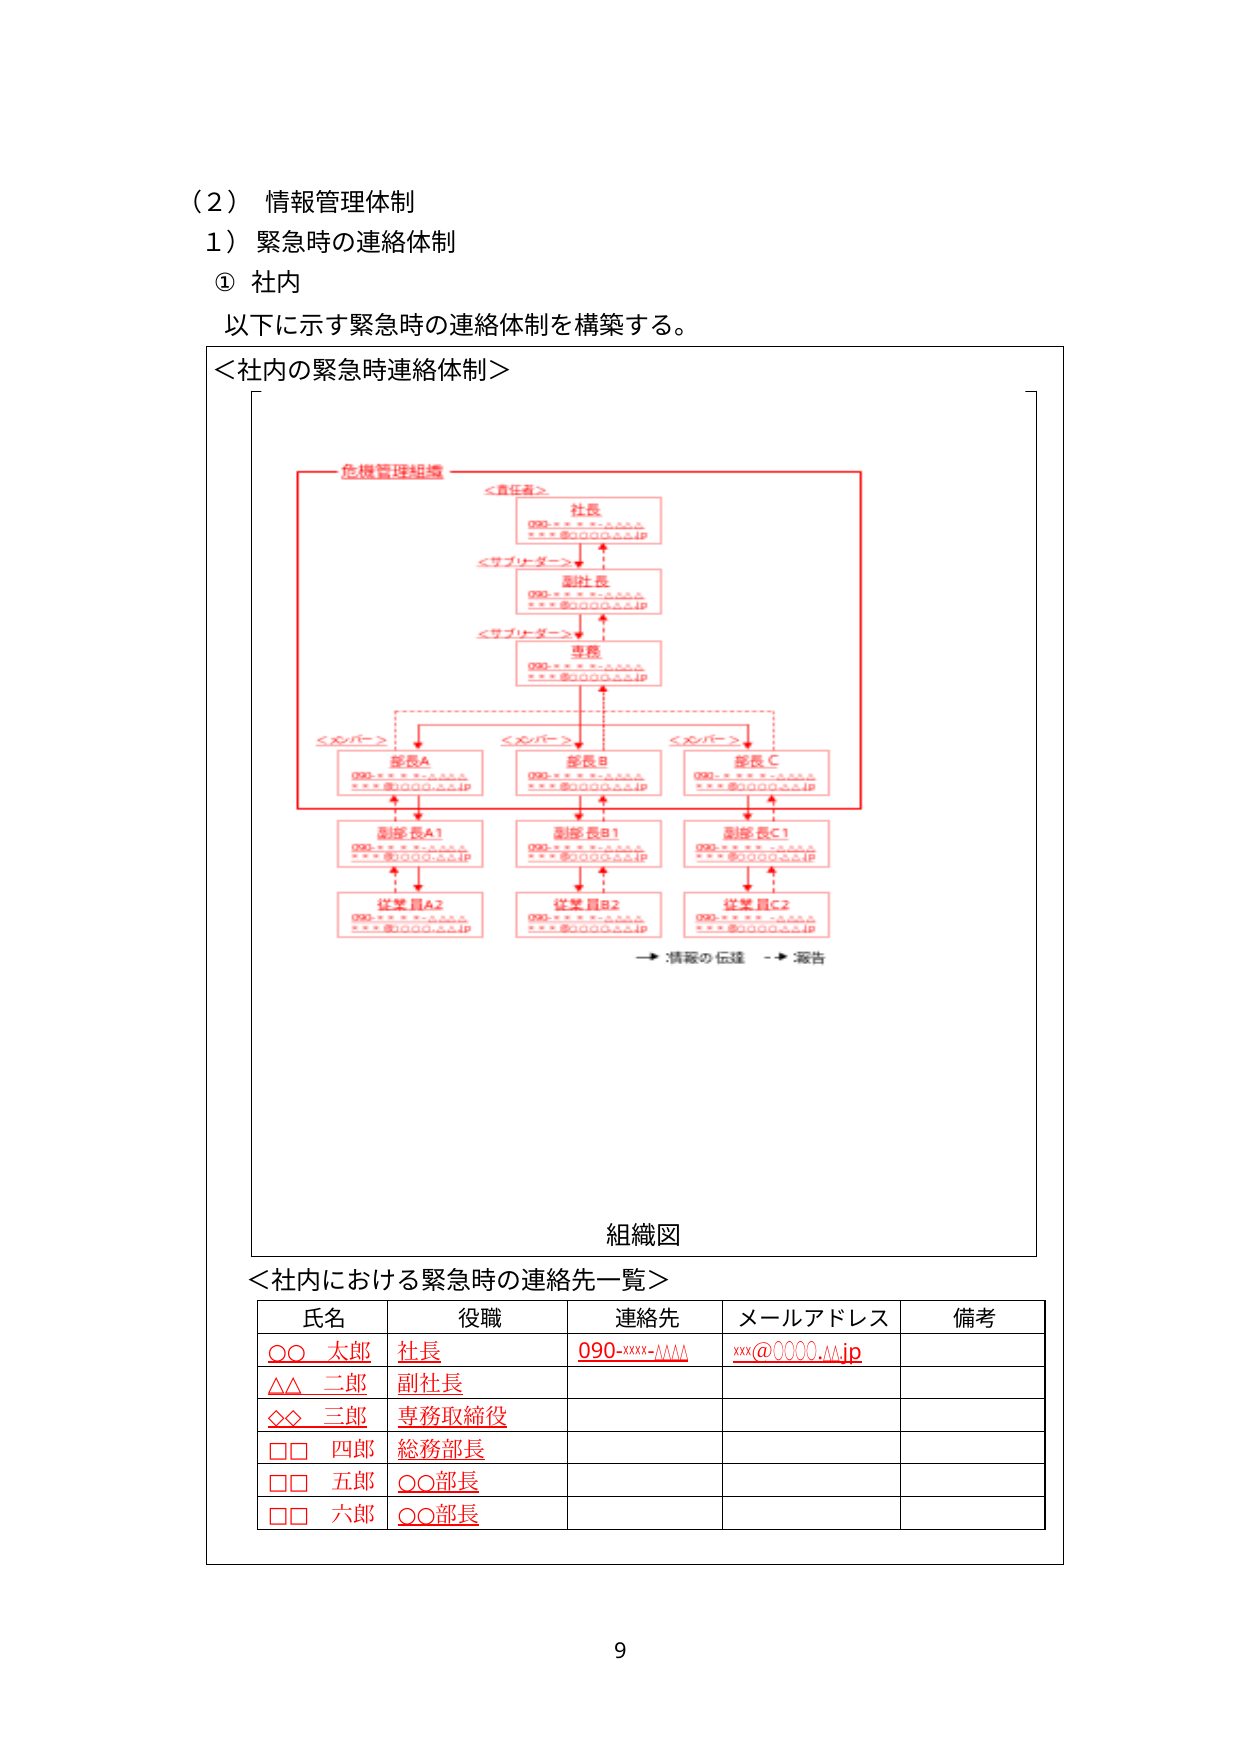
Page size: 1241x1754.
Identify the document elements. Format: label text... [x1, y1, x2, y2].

text 以下に示す緊急時の連絡体制を構築する。 [199, 302, 1063, 346]
table_header ＜社内の緊急時連絡体制＞ ＜社内における緊急時の連絡先一覧＞ [207, 347, 1063, 1564]
list 社内 [214, 258, 1063, 302]
subtitle 情報管理体制 [177, 179, 1063, 222]
list 緊急時の連絡体制 [201, 222, 1063, 258]
